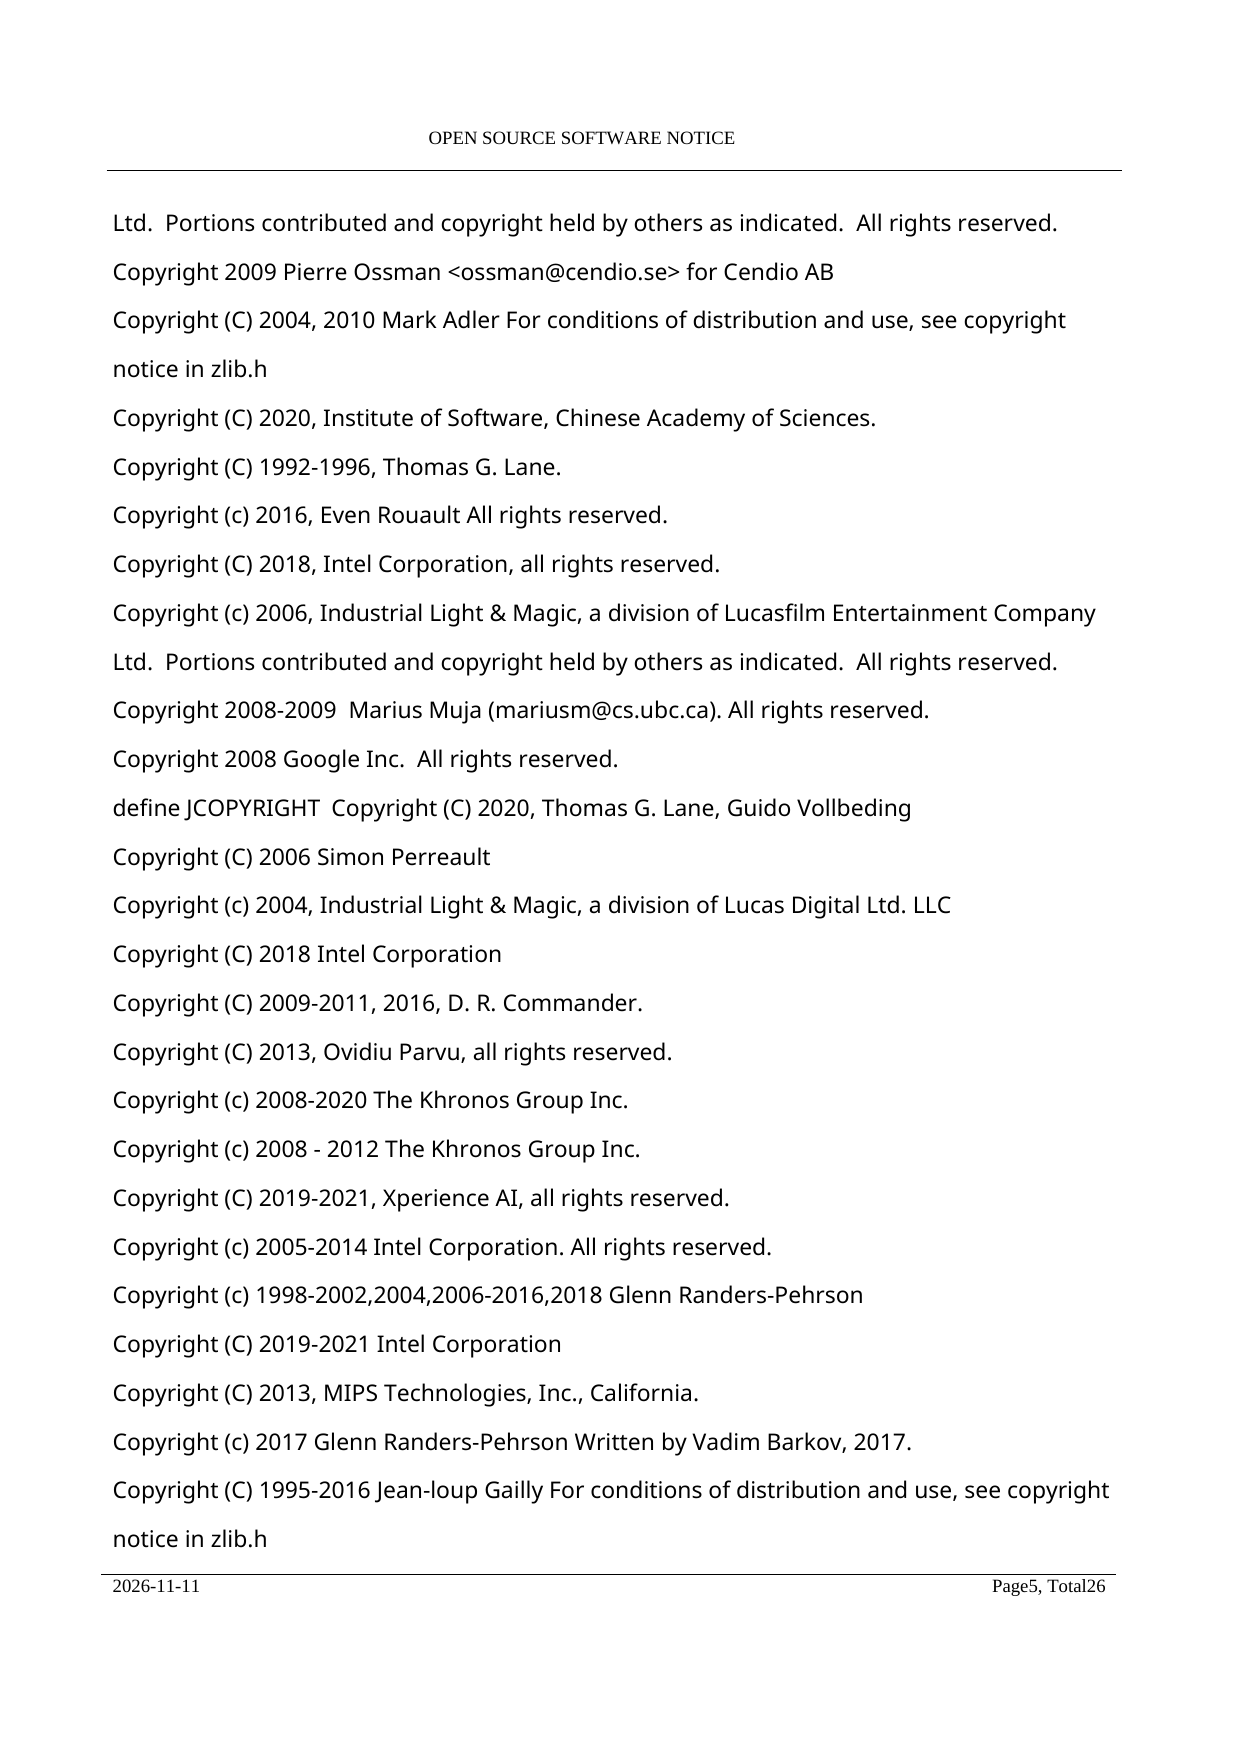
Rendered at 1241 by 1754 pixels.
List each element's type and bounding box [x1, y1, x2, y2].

text [112, 206, 1128, 1555]
